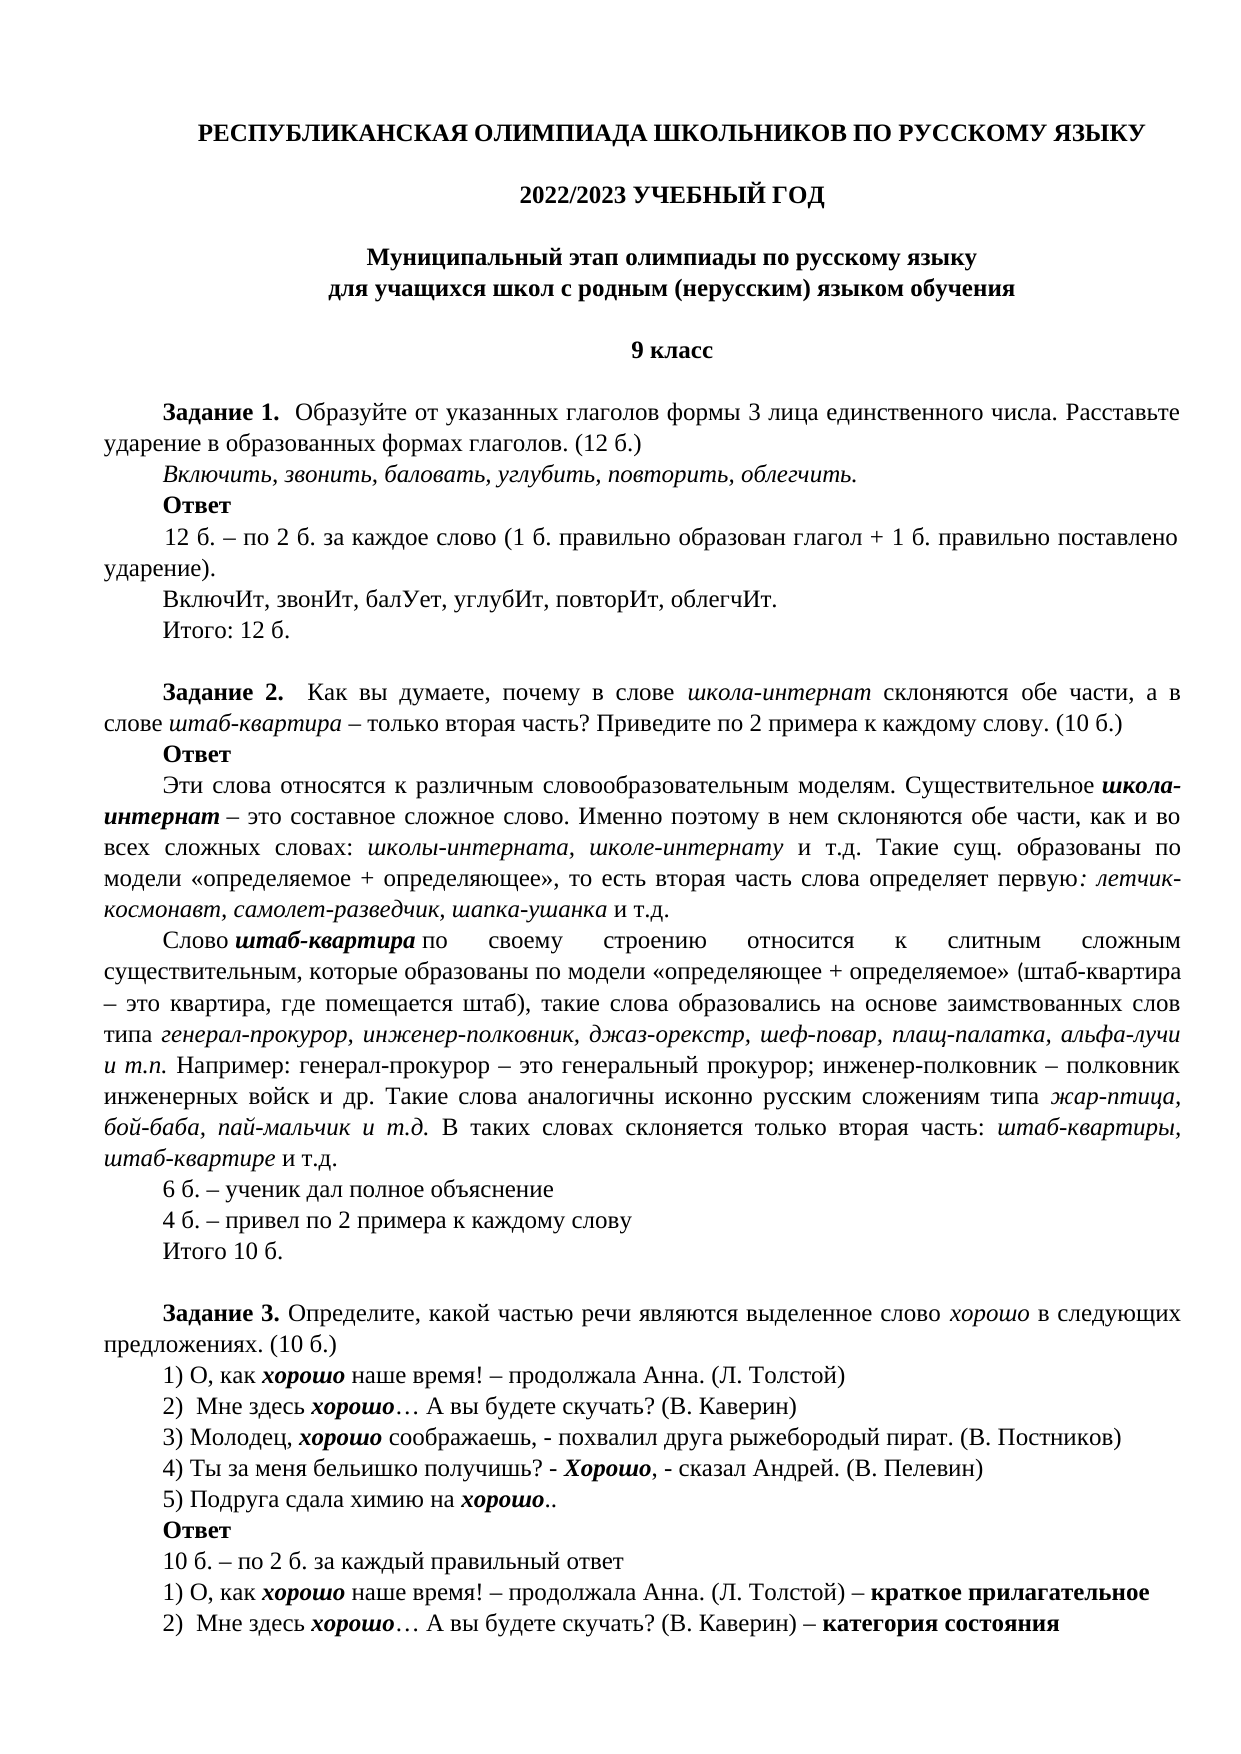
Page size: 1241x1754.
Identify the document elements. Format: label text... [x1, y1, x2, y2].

text 12 б. – по 2 б. за каждое слово (1 б. правильно образован глагол + 1 б. правильно поставлено ударение). [103, 522, 1181, 581]
text Ответ [103, 1515, 1181, 1544]
text 3) Молодец, хорошо соображаешь, - похвалил друга рыжебородый пират. (В. Постников) [103, 1422, 1181, 1451]
text Муниципальный этап олимпиады по русскому языку [103, 242, 1181, 271]
text 4 б. – привел по 2 примера к каждому слову [103, 1205, 1181, 1234]
text Задание 3. Определите, какой частью речи являются выделенное слово хорошо в следующих предложениях. (10 б.) [103, 1298, 1181, 1358]
text 2) Мне здесь хорошо… А вы будете скучать? (В. Каверин) – категория состояния [103, 1608, 1181, 1637]
text Слово штаб-квартира по своему строению относится к слитным сложным существительным, которые образованы по модели «определяющее + определяемое» (штаб-квартира – это квартира, где помещается штаб), такие слова образовались на основе заимствованных слов типа генерал-прокурор, инженер-полковник, джаз-орекстр, шеф-повар, плащ-палатка, альфа-лучи и т.п. Например: генерал-прокурор – это генеральный прокурор; инженер-полковник – полковник инженерных войск и др. Такие слова аналогичны исконно русским сложениям типа жар-птица, бой-баба, пай-мальчик и т.д. В таких словах склоняется только вторая часть: штаб-квартиры, штаб-квартире и т.д. [103, 925, 1181, 1172]
text Задание 1. Образуйте от указанных глаголов формы 3 лица единственного числа. Расставьте ударение в образованных формах глаголов. (12 б.) [103, 397, 1181, 457]
text Итого 10 б. [103, 1236, 1181, 1265]
text Ответ [103, 491, 1181, 519]
text 6 б. – ученик дал полное объяснение [103, 1174, 1181, 1203]
text для учащихся школ с родным (нерусским) языком обучения [103, 273, 1181, 302]
text 4) Ты за меня бельишко получишь? - Хорошо, - сказал Андрей. (В. Пелевин) [103, 1453, 1181, 1482]
text Задание 2. Как вы думаете, почему в слове школа-интернат склоняются обе части, а в слове штаб-квартира – только вторая часть? Приведите по 2 примера к каждому слову. (10 б.) [103, 677, 1181, 737]
text Ответ [103, 739, 1181, 768]
text 2) Мне здесь хорошо… А вы будете скучать? (В. Каверин) [103, 1391, 1181, 1420]
text 10 б. – по 2 б. за каждый правильный ответ [103, 1546, 1181, 1575]
text Итого: 12 б. [103, 615, 1181, 643]
text 9 класс [103, 335, 1181, 364]
text ВключИт, звонИт, балУет, углубИт, повторИт, облегчИт. [103, 584, 1181, 612]
text 1) О, как хорошо наше время! – продолжала Анна. (Л. Толстой) [103, 1360, 1181, 1389]
text РЕСПУБЛИКАНСКАЯ ОЛИМПИАДА ШКОЛЬНИКОВ ПО РУССКОМУ ЯЗЫКУ [103, 118, 1181, 147]
text 5) Подруга сдала химию на хорошо.. [103, 1484, 1181, 1513]
text Включить, звонить, баловать, углубить, повторить, облегчить. [103, 459, 1181, 488]
text Эти слова относятся к различным словообразовательным моделям. Существительное школа-интернат – это составное сложное слово. Именно поэтому в нем склоняются обе части, как и во всех сложных словах: школы-интерната, школе-интернату и т.д. Такие сущ. образованы по модели «определяемое + определяющее», то есть вторая часть слова определяет первую: летчик-космонавт, самолет-разведчик, шапка-ушанка и т.д. [103, 770, 1181, 923]
text 1) О, как хорошо наше время! – продолжала Анна. (Л. Толстой) – краткое прилагательное [103, 1577, 1181, 1606]
text 2022/2023 УЧЕБНЫЙ ГОД [103, 180, 1181, 209]
